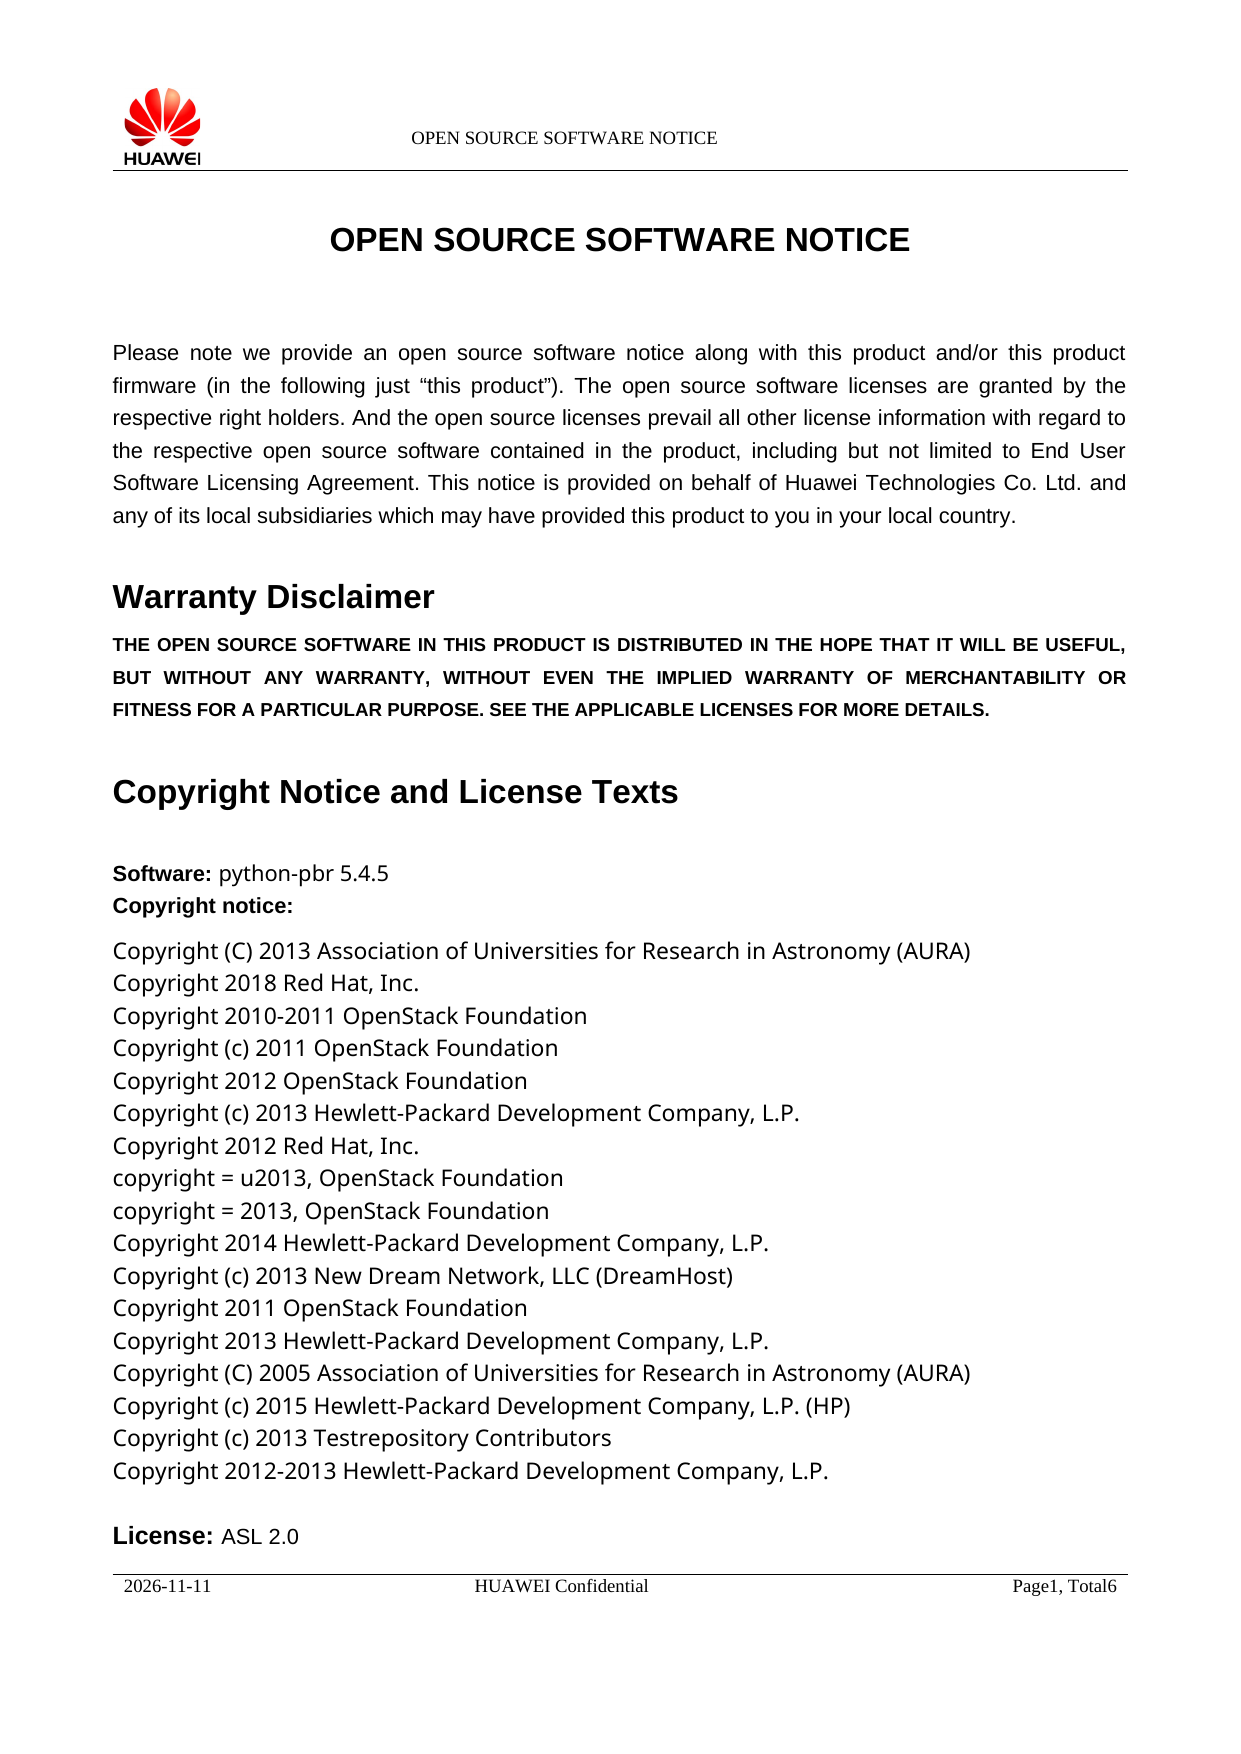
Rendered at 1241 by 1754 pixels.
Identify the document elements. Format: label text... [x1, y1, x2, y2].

text Copyright Notice and License Texts [112, 759, 1128, 824]
text OPEN SOURCE SOFTWARE NOTICE [112, 206, 1128, 271]
text License: ASL 2.0 [112, 1519, 1128, 1551]
text Warranty Disclaimer [112, 564, 1128, 629]
text The open source software in this product is distributed in the hope that it will be useful, but WITHOUT ANY WARRANTY, without even the implied warranty of MERCHANTABILITY or FITNESS FOR A PARTICULAR PURPOSE. See the applicable licenses for more details. [112, 629, 1128, 726]
text Copyright (C) 2013 Association of Universities for Research in Astronomy (AURA) Copyright 2018 Red Hat, Inc. Copyright 2010-2011 OpenStack Foundation Copyright (c) 2011 OpenStack Foundation Copyright 2012 OpenStack Foundation Copyright (c) 2013 Hewlett-Packard Development Company, L.P. Copyright 2012 Red Hat, Inc. copyright = u2013, OpenStack Foundation copyright = 2013, OpenStack Foundation Copyright 2014 Hewlett-Packard Development Company, L.P. Copyright (c) 2013 New Dream Network, LLC (DreamHost) Copyright 2011 OpenStack Foundation Copyright 2013 Hewlett-Packard Development Company, L.P. Copyright (C) 2005 Association of Universities for Research in Astronomy (AURA) Copyright (c) 2015 Hewlett-Packard Development Company, L.P. (HP) Copyright (c) 2013 Testrepository Contributors Copyright 2012-2013 Hewlett-Packard Development Company, L.P. [112, 934, 1128, 1519]
text Please note we provide an open source software notice along with this product and/or this product firmware (in the following just “this product”). The open source software licenses are granted by the respective right holders. And the open source licenses prevail all other license information with regard to the respective open source software contained in the product, including but not limited to End User Software Licensing Agreement. This notice is provided on behalf of Huawei Technologies Co. Ltd. and any of its local subsidiaries which may have provided this product to you in your local country. [112, 336, 1128, 531]
title Software: python-pbr 5.4.5 [112, 856, 1128, 889]
text Copyright notice: [112, 889, 1128, 921]
picture [124, 88, 201, 165]
